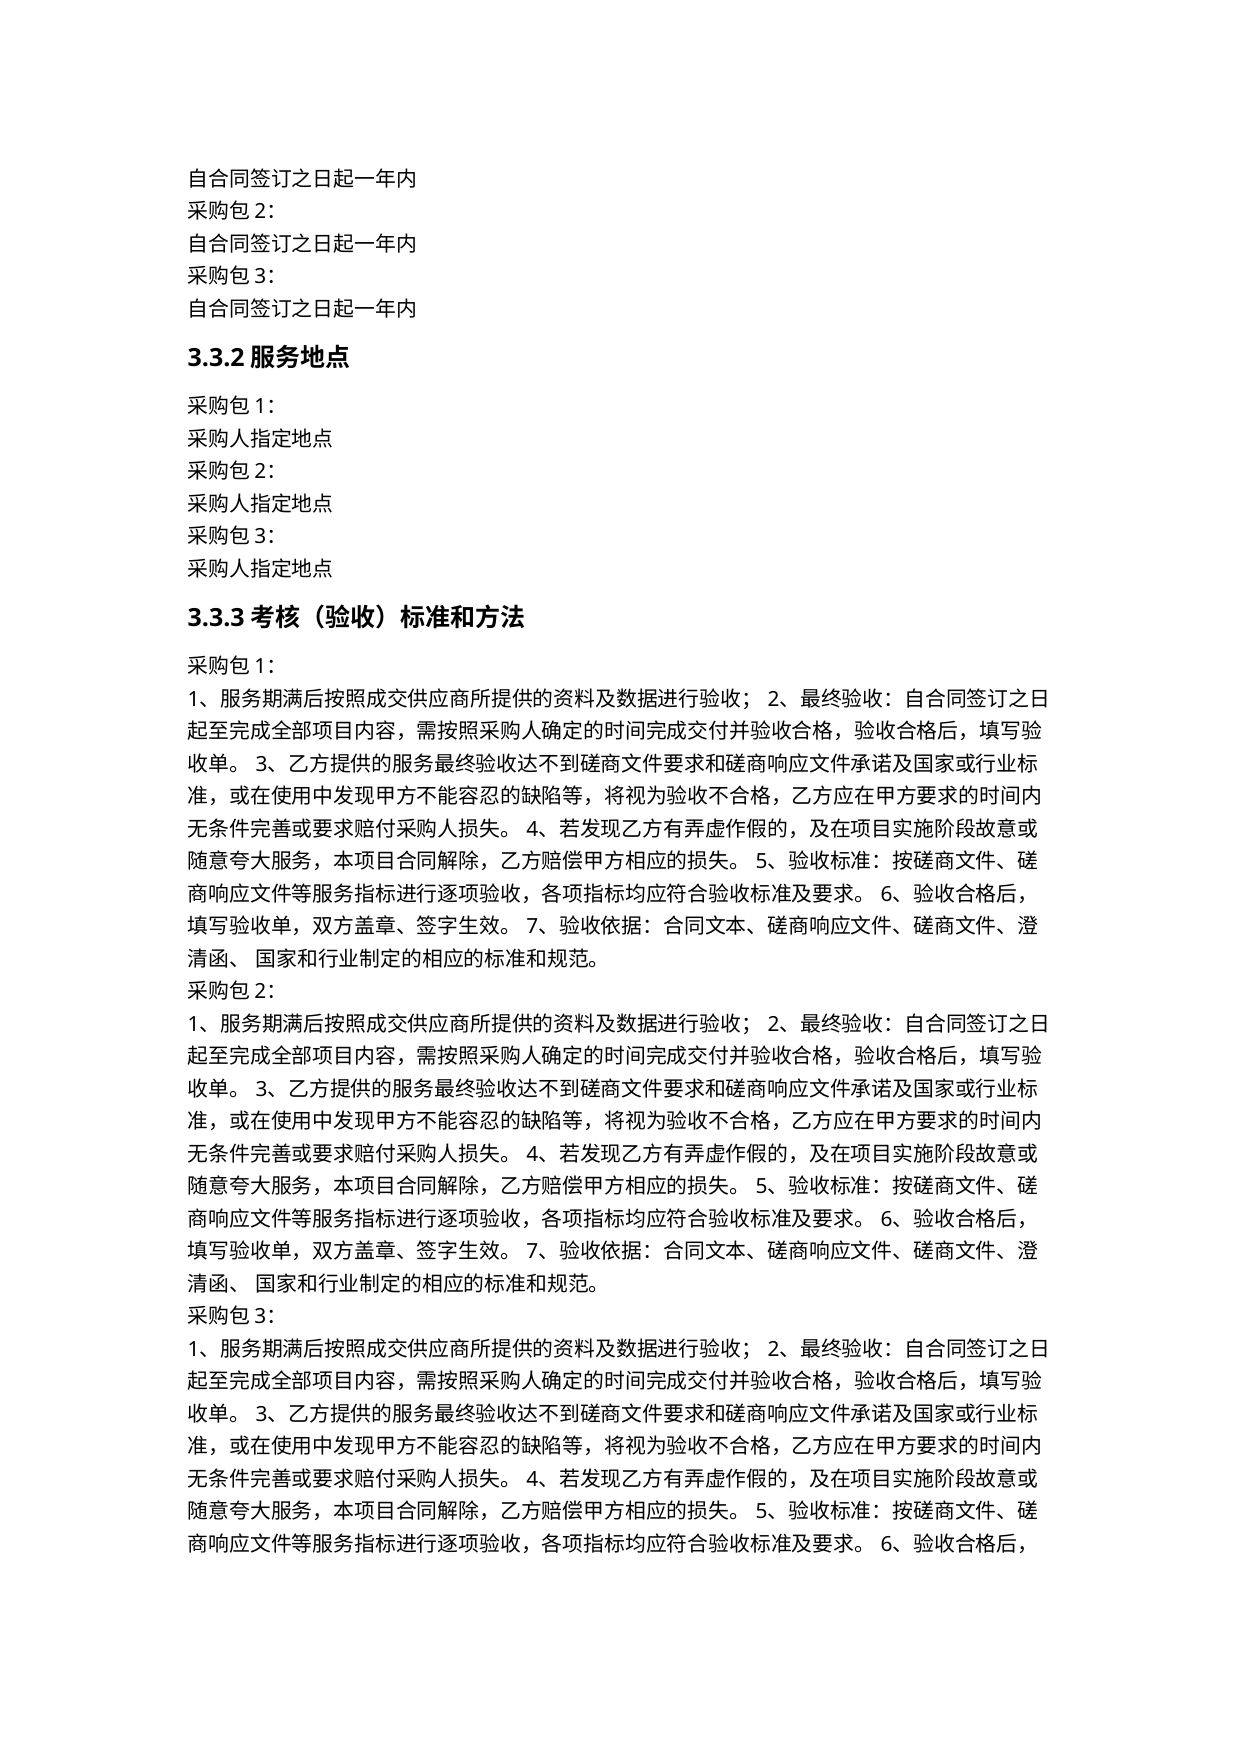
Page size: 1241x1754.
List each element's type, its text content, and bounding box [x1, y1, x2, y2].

text 自合同签订之日起一年内 [187, 227, 1053, 259]
text 采购包1： [187, 389, 1053, 422]
text 采购人指定地点 [187, 552, 1053, 584]
text 采购包1： [187, 649, 1053, 682]
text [187, 1332, 1053, 1559]
text 自合同签订之日起一年内 [187, 292, 1053, 324]
text 采购包2： [187, 974, 1053, 1007]
text 采购包2： [187, 454, 1053, 487]
text 自合同签订之日起一年内 [187, 162, 1053, 194]
text 采购人指定地点 [187, 422, 1053, 454]
text 采购包3： [187, 519, 1053, 552]
text 3.3.2服务地点 [187, 324, 1053, 389]
text 采购包3： [187, 259, 1053, 292]
text 采购人指定地点 [187, 487, 1053, 519]
text 采购包2： [187, 194, 1053, 227]
text 3.3.3考核（验收）标准和方法 [187, 584, 1053, 649]
text 采购包3： [187, 1299, 1053, 1332]
